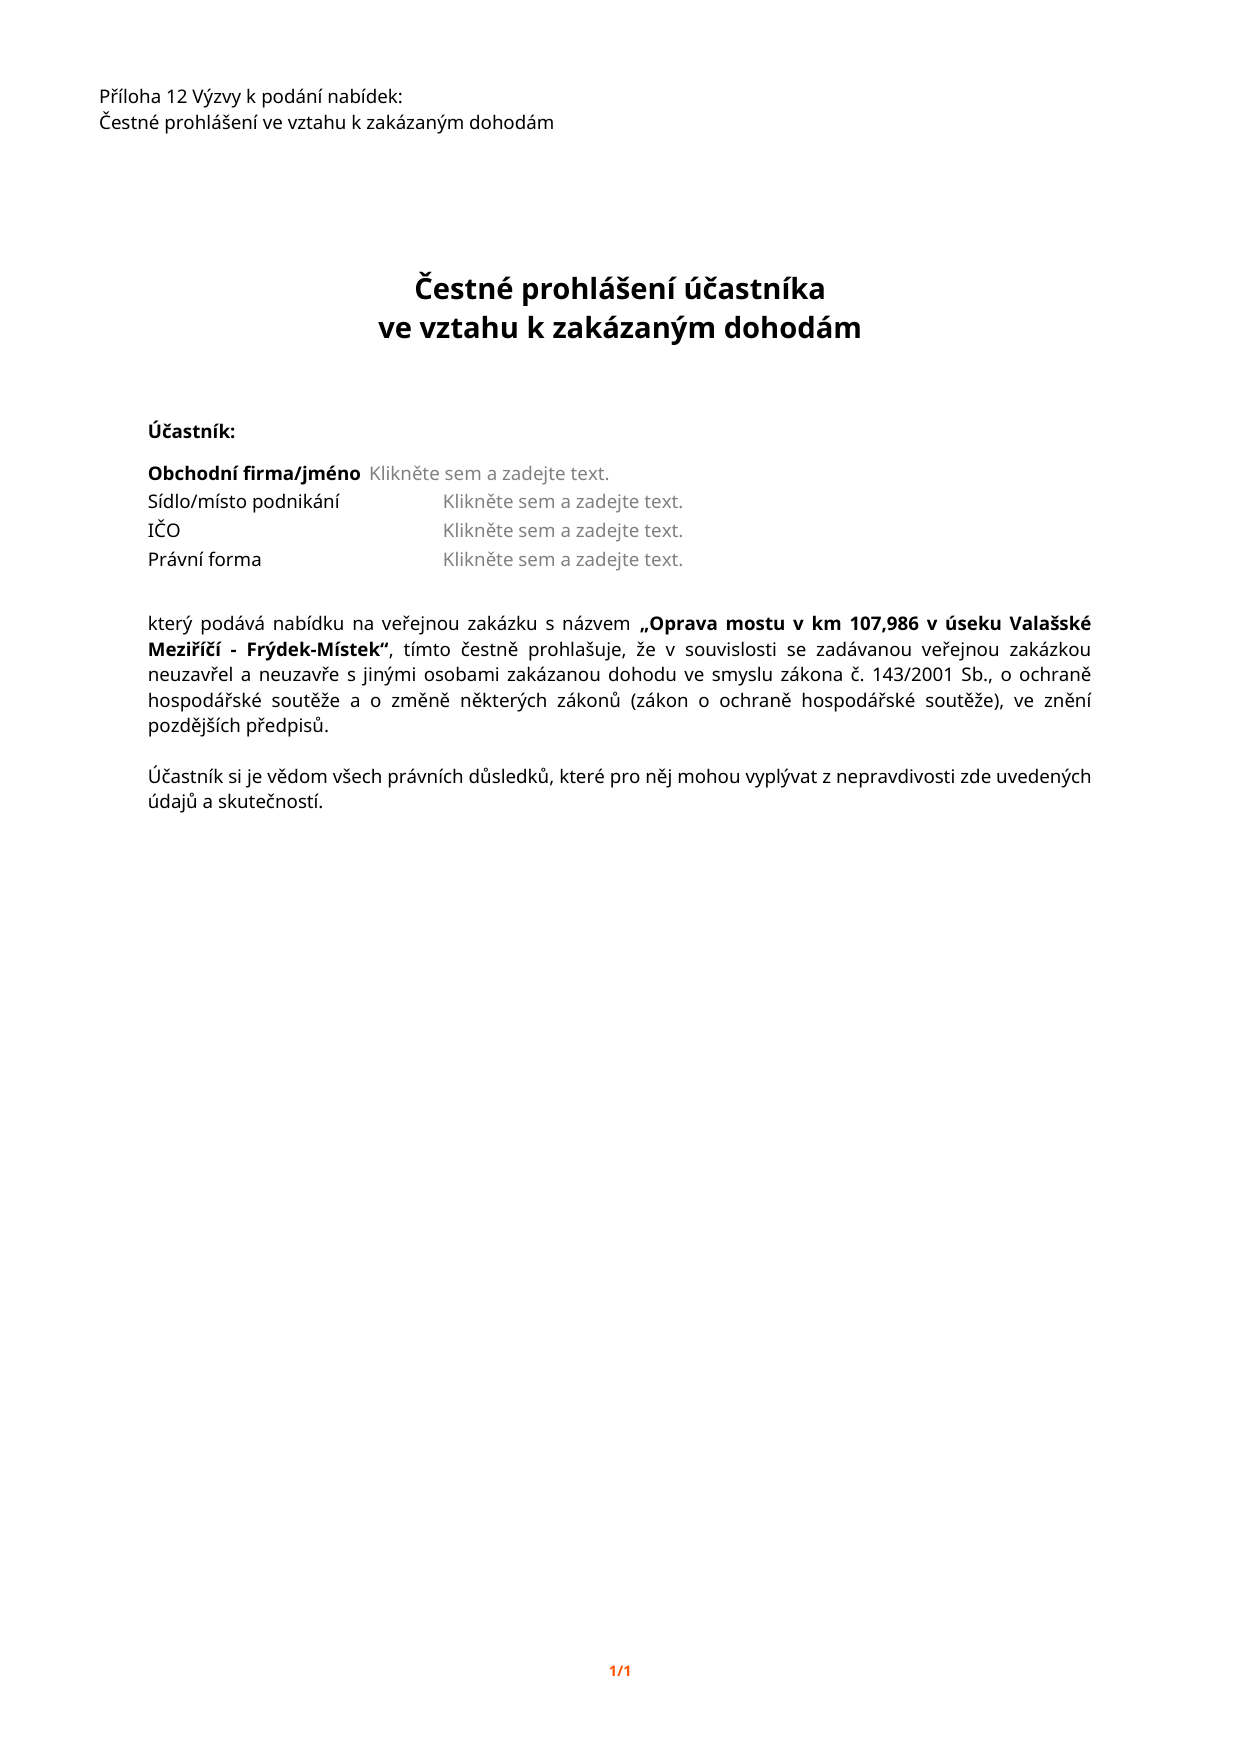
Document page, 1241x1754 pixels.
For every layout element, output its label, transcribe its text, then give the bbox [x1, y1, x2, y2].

text který podává nabídku na veřejnou zakázku s názvem „Oprava mostu v km 107,986 v úseku Valašské Meziříčí - Frýdek-Místek“, tímto čestně prohlašuje, že v souvislosti se zadávanou veřejnou zakázkou neuzavřel a neuzavře s jinými osobami zakázanou dohodu ve smyslu zákona č. 143/2001 Sb., o ochraně hospodářské soutěže a o změně některých zákonů (zákon o ochraně hospodářské soutěže), ve znění pozdějších předpisů. [148, 611, 1093, 738]
text Obchodní firma/jméno [148, 457, 1093, 486]
text IČO [148, 515, 1093, 544]
text Účastník: [148, 413, 1093, 444]
text ve vztahu k zakázaným dohodám [148, 308, 1093, 347]
text Právní forma [148, 544, 1093, 573]
text Účastník si je vědom všech právních důsledků, které pro něj mohou vyplývat z nepravdivosti zde uvedených údajů a skutečností. [148, 763, 1093, 814]
text Sídlo/místo podnikání [148, 486, 1093, 515]
title Čestné prohlášení účastníka [148, 268, 1093, 308]
